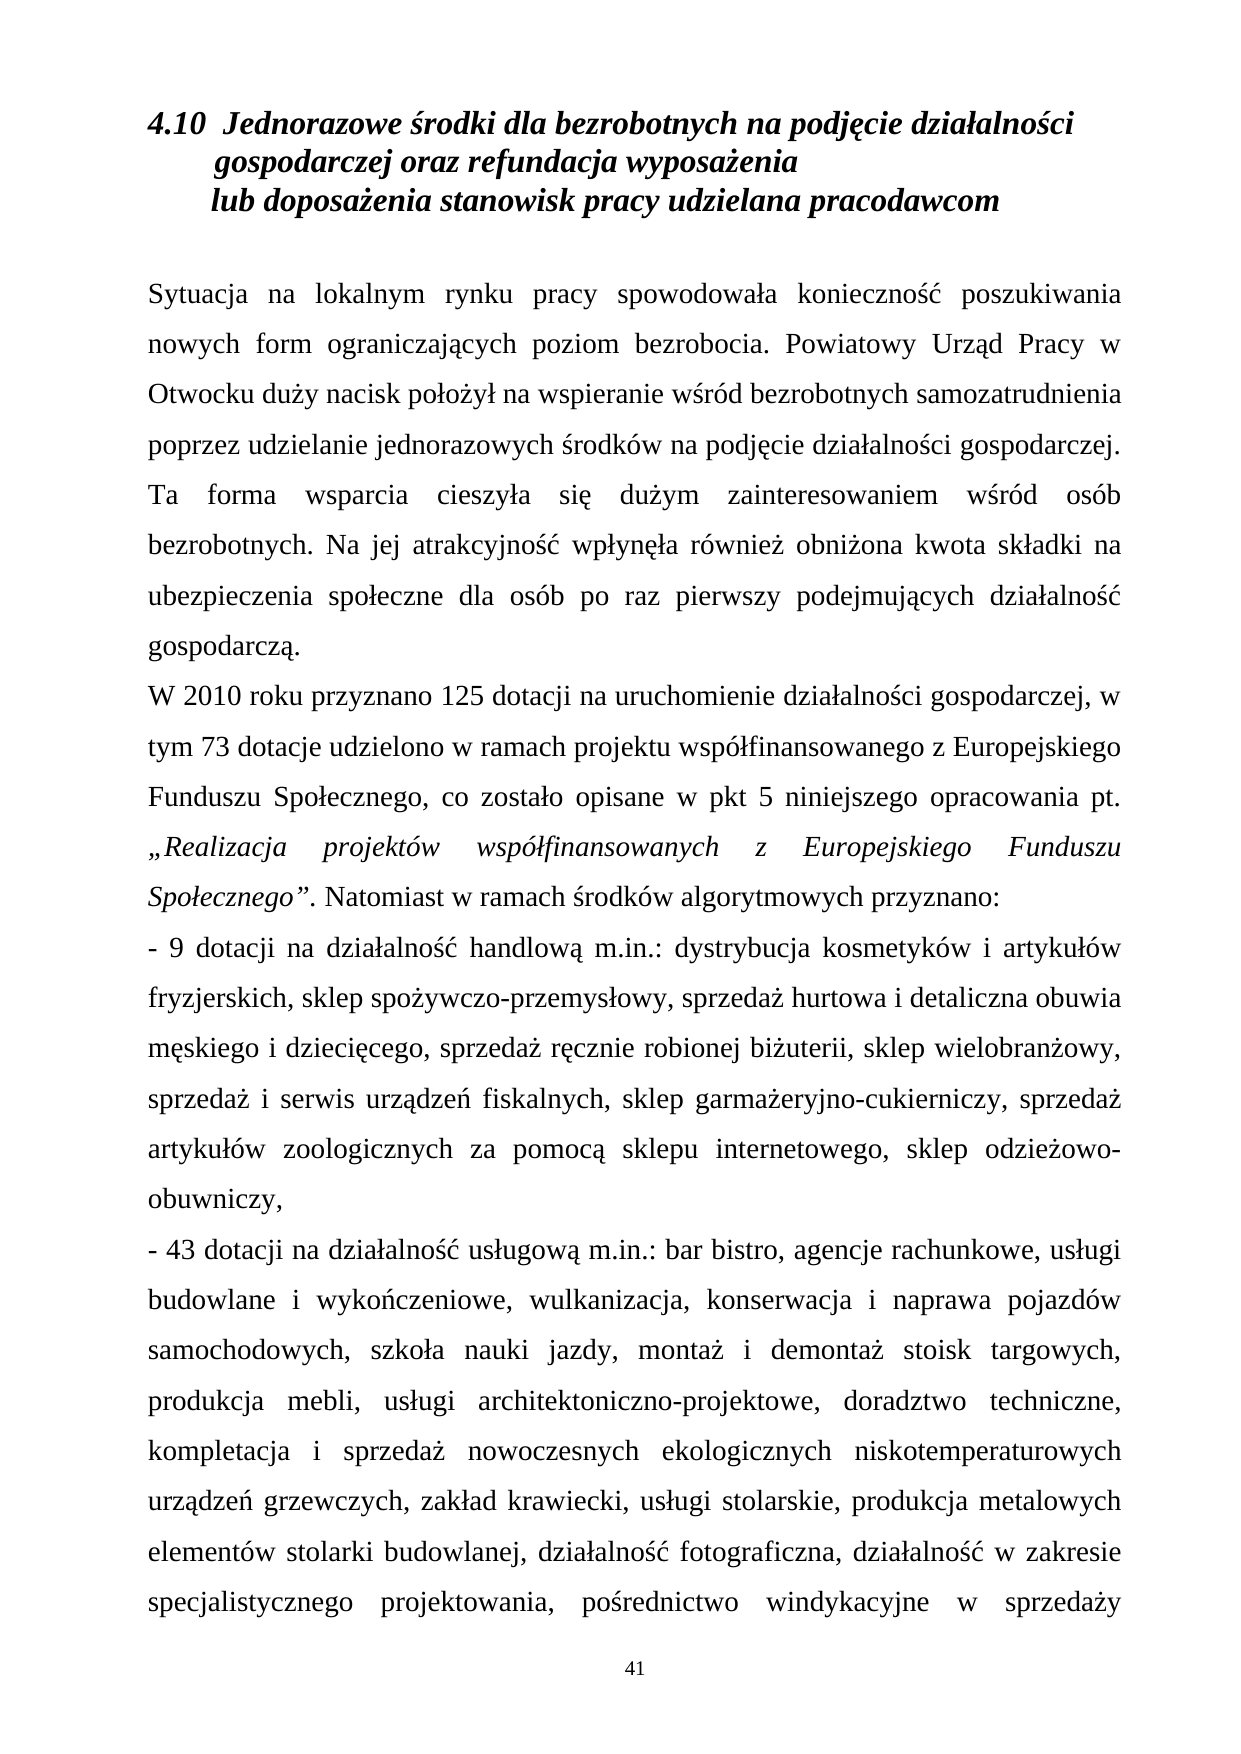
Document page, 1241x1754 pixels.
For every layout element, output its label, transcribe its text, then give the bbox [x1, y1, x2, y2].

text - 9 dotacji na działalność handlową m.in.: dystrybucja kosmetyków i artykułów fryzjerskich, sklep spożywczo-przemysłowy, sprzedaż hurtowa i detaliczna obuwia męskiego i dziecięcego, sprzedaż ręcznie robionej biżuterii, sklep wielobranżowy, sprzedaż i serwis urządzeń fiskalnych, sklep garmażeryjno-cukierniczy, sprzedaż artykułów zoologicznych za pomocą sklepu internetowego, sklep odzieżowo-obuwniczy, [148, 930, 1122, 1215]
text W 2010 roku przyznano 125 dotacji na uruchomienie działalności gospodarczej, w tym 73 dotacje udzielono w ramach projektu współfinansowanego z Europejskiego Funduszu Społecznego, co zostało opisane w pkt 5 niniejszego opracowania pt. „Realizacja projektów współfinansowanych z Europejskiego Funduszu Społecznego”. Natomiast w ramach środków algorytmowych przyznano: [148, 678, 1122, 913]
text lub doposażenia stanowisk pracy udzielana pracodawcom [148, 180, 1122, 218]
text Sytuacja na lokalnym rynku pracy spowodowała konieczność poszukiwania nowych form ograniczających poziom bezrobocia. Powiatowy Urząd Pracy w Otwocku duży nacisk położył na wspieranie wśród bezrobotnych samozatrudnienia poprzez udzielanie jednorazowych środków na podjęcie działalności gospodarczej. Ta forma wsparcia cieszyła się dużym zainteresowaniem wśród osób bezrobotnych. Na jej atrakcyjność wpłynęła również obniżona kwota składki na ubezpieczenia społeczne dla osób po raz pierwszy podejmujących działalność gospodarczą. [148, 276, 1122, 662]
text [148, 1232, 1122, 1617]
text 4.10 Jednorazowe środki dla bezrobotnych na podjęcie działalności [148, 103, 1122, 142]
text gospodarczej oraz refundacja wyposażenia [148, 142, 1122, 180]
